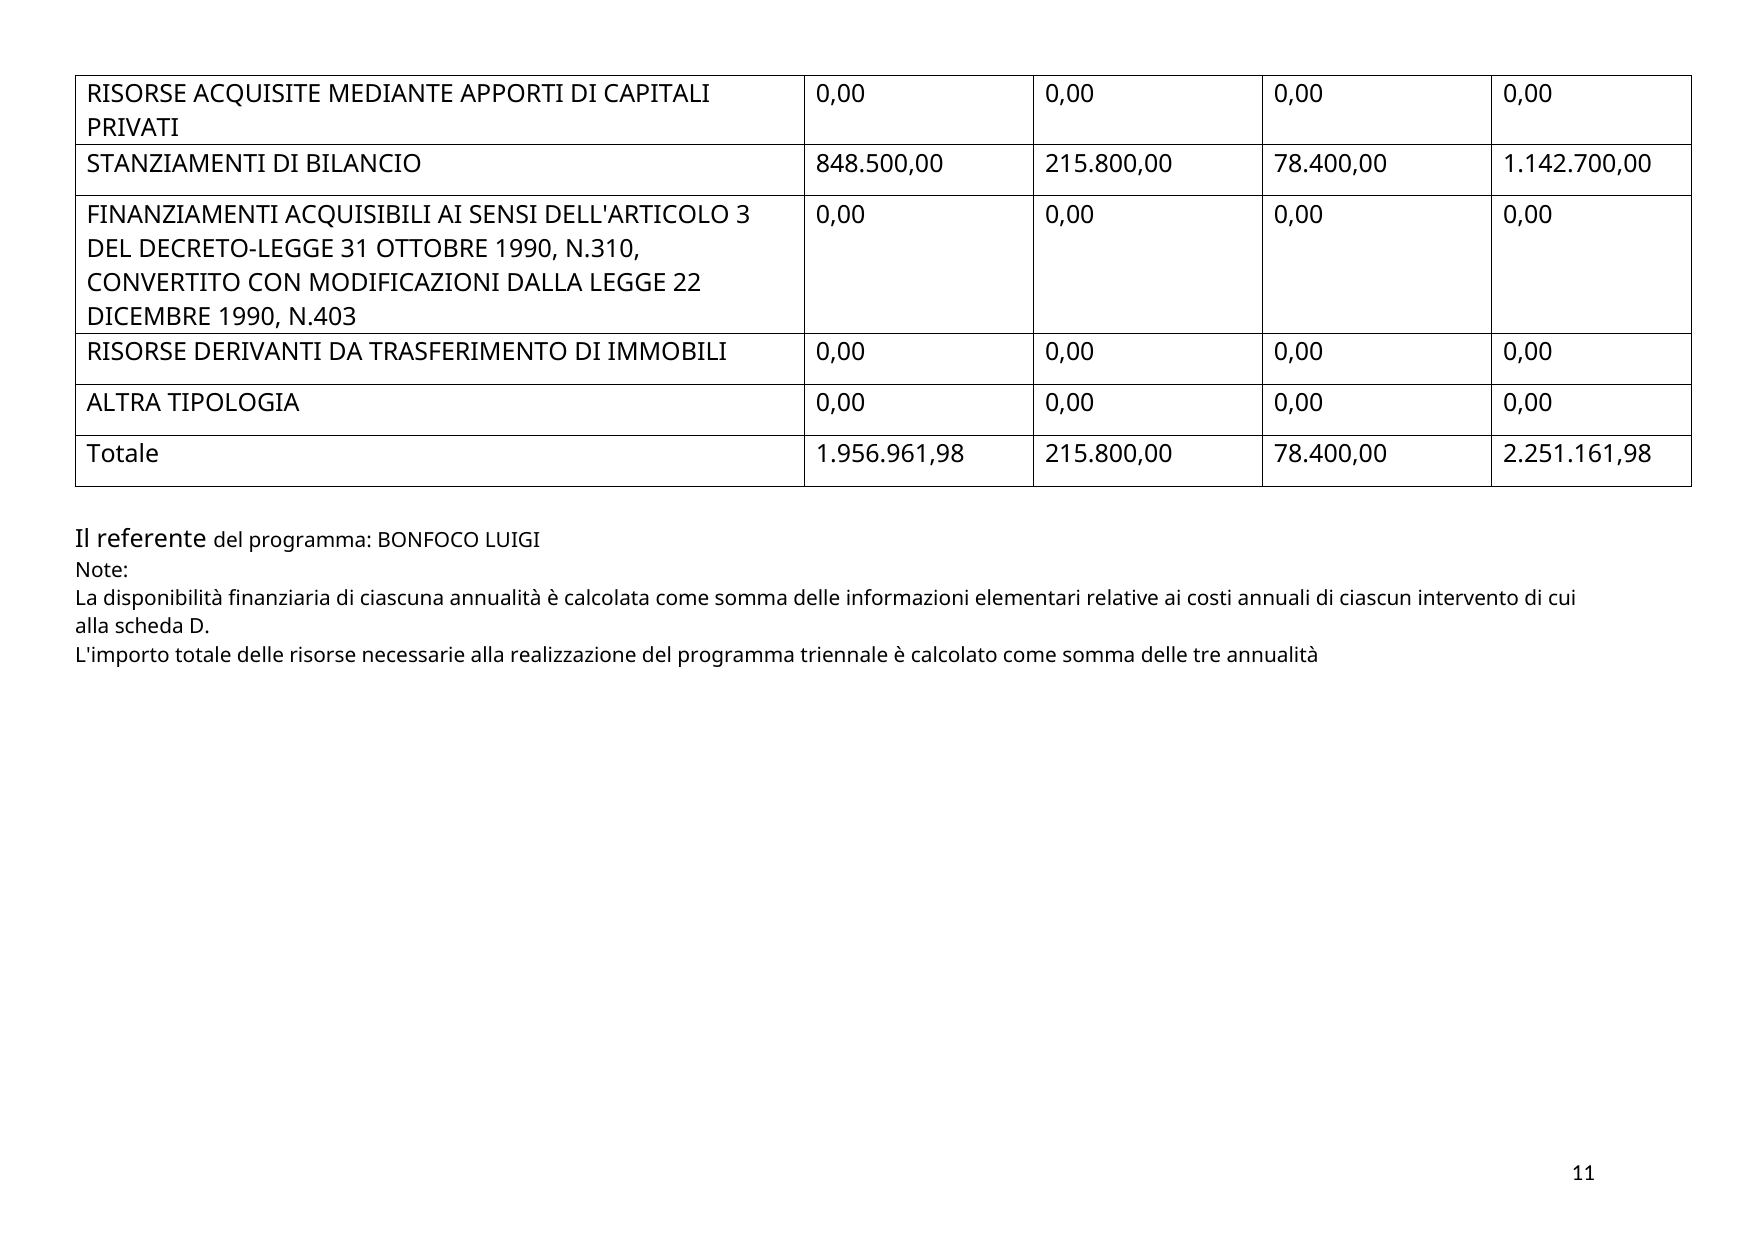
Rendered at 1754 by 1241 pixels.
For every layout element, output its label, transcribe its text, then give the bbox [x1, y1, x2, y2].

table_cell ALTRA TIPOLOGIA [76, 385, 804, 434]
table_cell 215.800,00 [1034, 145, 1262, 195]
table_cell RISORSE DERIVANTI DA TRASFERIMENTO DI IMMOBILI [76, 334, 804, 383]
table_cell 0,00 [805, 385, 1033, 434]
table_cell 0,00 [1034, 196, 1262, 332]
text L'importo totale delle risorse necessarie alla realizzazione del programma triennale è calcolato come somma delle tre annualità [75, 640, 1594, 668]
table_cell 0,00 [1034, 76, 1262, 144]
table_cell 78.400,00 [1263, 145, 1491, 195]
table_cell 0,00 [805, 76, 1033, 144]
table_cell 0,00 [1492, 196, 1691, 332]
table_cell 0,00 [1492, 385, 1691, 434]
table_cell 0,00 [1263, 385, 1491, 434]
table_cell 0,00 [1263, 76, 1491, 144]
table_cell 0,00 [1034, 385, 1262, 434]
table_cell 0,00 [1263, 196, 1491, 332]
text Note: [75, 555, 1594, 583]
table_cell 0,00 [1492, 334, 1691, 383]
table_cell 0,00 [805, 334, 1033, 383]
table_cell RISORSE ACQUISITE MEDIANTE APPORTI DI CAPITALI PRIVATI [76, 76, 804, 144]
table_cell 215.800,00 [1034, 436, 1262, 486]
text La disponibilità finanziaria di ciascuna annualità è calcolata come somma delle informazioni elementari relative ai costi annuali di ciascun intervento di cui alla scheda D. [75, 583, 1594, 640]
table_cell 0,00 [1492, 76, 1691, 144]
table_cell 0,00 [805, 196, 1033, 332]
table_cell STANZIAMENTI DI BILANCIO [76, 145, 804, 195]
table_cell 0,00 [1263, 334, 1491, 383]
table_cell 0,00 [1034, 334, 1262, 383]
table_cell 848.500,00 [805, 145, 1033, 195]
table_cell 2.251.161,98 [1492, 436, 1691, 486]
table_cell FINANZIAMENTI ACQUISIBILI AI SENSI DELL'ARTICOLO 3 DEL DECRETO-LEGGE 31 OTTOBRE 1990, N.310, CONVERTITO CON MODIFICAZIONI DALLA LEGGE 22 DICEMBRE 1990, N.403 [76, 196, 804, 332]
table_cell Totale [76, 436, 804, 486]
table_cell 1.956.961,98 [805, 436, 1033, 486]
text Il referente del programma: BONFOCO LUIGI [75, 521, 1594, 555]
table_cell 78.400,00 [1263, 436, 1491, 486]
table_cell 1.142.700,00 [1492, 145, 1691, 195]
